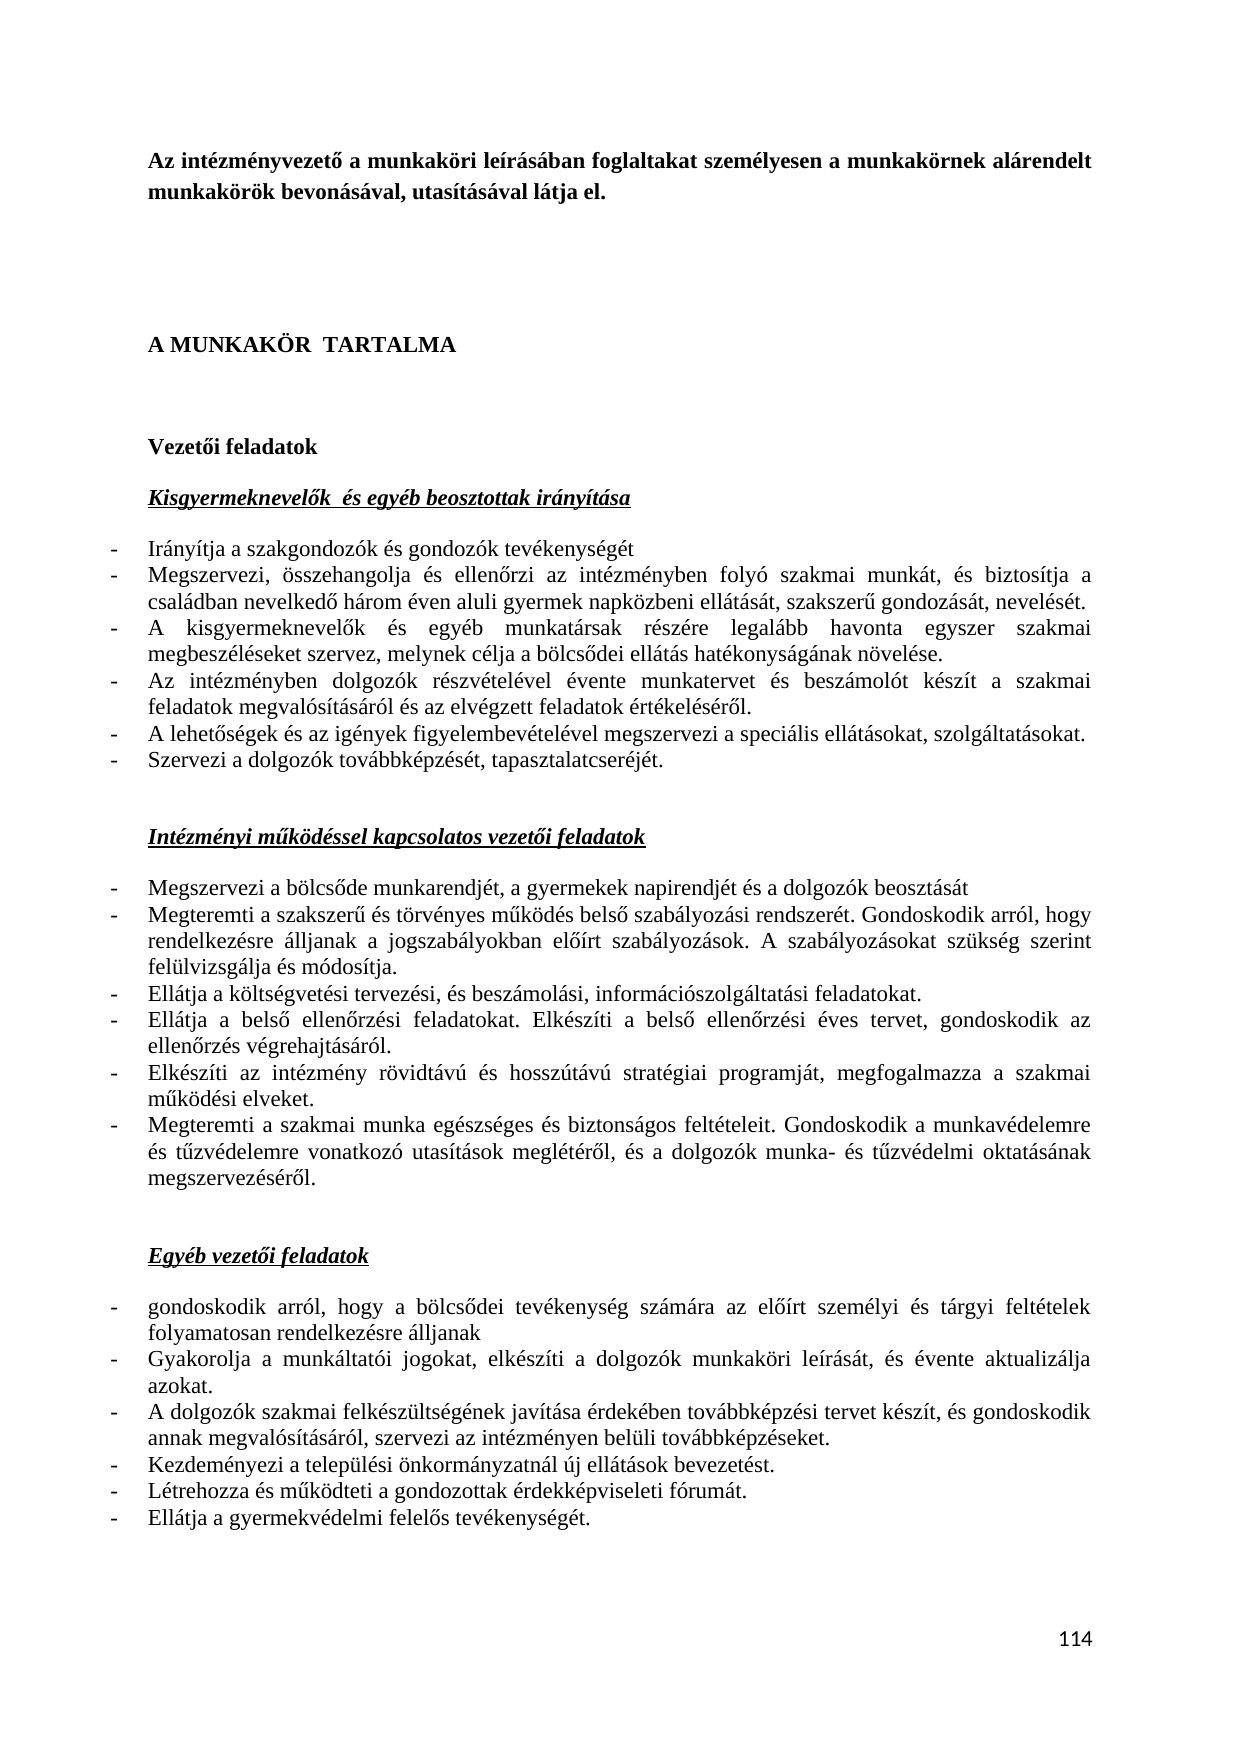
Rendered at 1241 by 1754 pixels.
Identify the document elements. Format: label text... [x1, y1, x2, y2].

list gondoskodik arról, hogy a bölcsődei tevékenység számára az előírt személyi és tárgyi feltételek folyamatosan rendelkezésre álljanak [110, 1293, 1093, 1345]
text Vezetői feladatok [148, 433, 1093, 459]
list A kisgyermeknevelők és egyéb munkatársak részére legalább havonta egyszer szakmai megbeszéléseket szervez, melynek célja a bölcsődei ellátás hatékonyságának növelése. [110, 614, 1093, 667]
list Kezdeményezi a települési önkormányzatnál új ellátások bevezetést. [110, 1451, 1093, 1477]
text Kisgyermeknevelők és egyéb beosztottak irányítása [148, 484, 1093, 510]
text Intézményi működéssel kapcsolatos vezetői feladatok [148, 823, 1093, 850]
list Létrehozza és működteti a gondozottak érdekképviseleti fórumát. [110, 1477, 1093, 1503]
text Az intézményvezető a munkaköri leírásában foglaltakat személyesen a munkakörnek alárendelt munkakörök bevonásával, utasításával látja el. [148, 148, 1093, 204]
list Ellátja a belső ellenőrzési feladatokat. Elkészíti a belső ellenőrzési éves tervet, gondoskodik az ellenőrzés végrehajtásáról. [110, 1006, 1093, 1059]
list Az intézményben dolgozók részvételével évente munkatervet és beszámolót készít a szakmai feladatok megvalósításáról és az elvégzett feladatok értékeléséről. [110, 667, 1093, 719]
list Ellátja a költségvetési tervezési, és beszámolási, információszolgáltatási feladatokat. [110, 980, 1093, 1006]
list Gyakorolja a munkáltatói jogokat, elkészíti a dolgozók munkaköri leírását, és évente aktualizálja azokat. [110, 1345, 1093, 1398]
list Megteremti a szakmai munka egészséges és biztonságos feltételeit. Gondoskodik a munkavédelemre és tűzvédelemre vonatkozó utasítások meglétéről, és a dolgozók munka- és tűzvédelmi oktatásának megszervezéséről. [110, 1112, 1093, 1191]
list A dolgozók szakmai felkészültségének javítása érdekében továbbképzési tervet készít, és gondoskodik annak megvalósításáról, szervezi az intézményen belüli továbbképzéseket. [110, 1398, 1093, 1451]
list Irányítja a szakgondozók és gondozók tevékenységét [110, 535, 1093, 561]
list Szervezi a dolgozók továbbképzését, tapasztalatcseréjét. [110, 746, 1093, 772]
text Egyéb vezetői feladatok [148, 1242, 1093, 1268]
list Elkészíti az intézmény rövidtávú és hosszútávú stratégiai programját, megfogalmazza a szakmai működési elveket. [110, 1059, 1093, 1112]
list Megteremti a szakszerű és törvényes működés belső szabályozási rendszerét. Gondoskodik arról, hogy rendelkezésre álljanak a jogszabályokban előírt szabályozások. A szabályozásokat szükség szerint felülvizsgálja és módosítja. [110, 901, 1093, 980]
list Megszervezi a bölcsőde munkarendjét, a gyermekek napirendjét és a dolgozók beosztását [110, 874, 1093, 901]
list Megszervezi, összehangolja és ellenőrzi az intézményben folyó szakmai munkát, és biztosítja a családban nevelkedő három éven aluli gyermek napközbeni ellátását, szakszerű gondozását, nevelését. [110, 561, 1093, 614]
text A MUNKAKÖR TARTALMA [148, 331, 1093, 357]
list A lehetőségek és az igények figyelembevételével megszervezi a speciális ellátásokat, szolgáltatásokat. [110, 719, 1093, 746]
list Ellátja a gyermekvédelmi felelős tevékenységét. [110, 1503, 1093, 1530]
